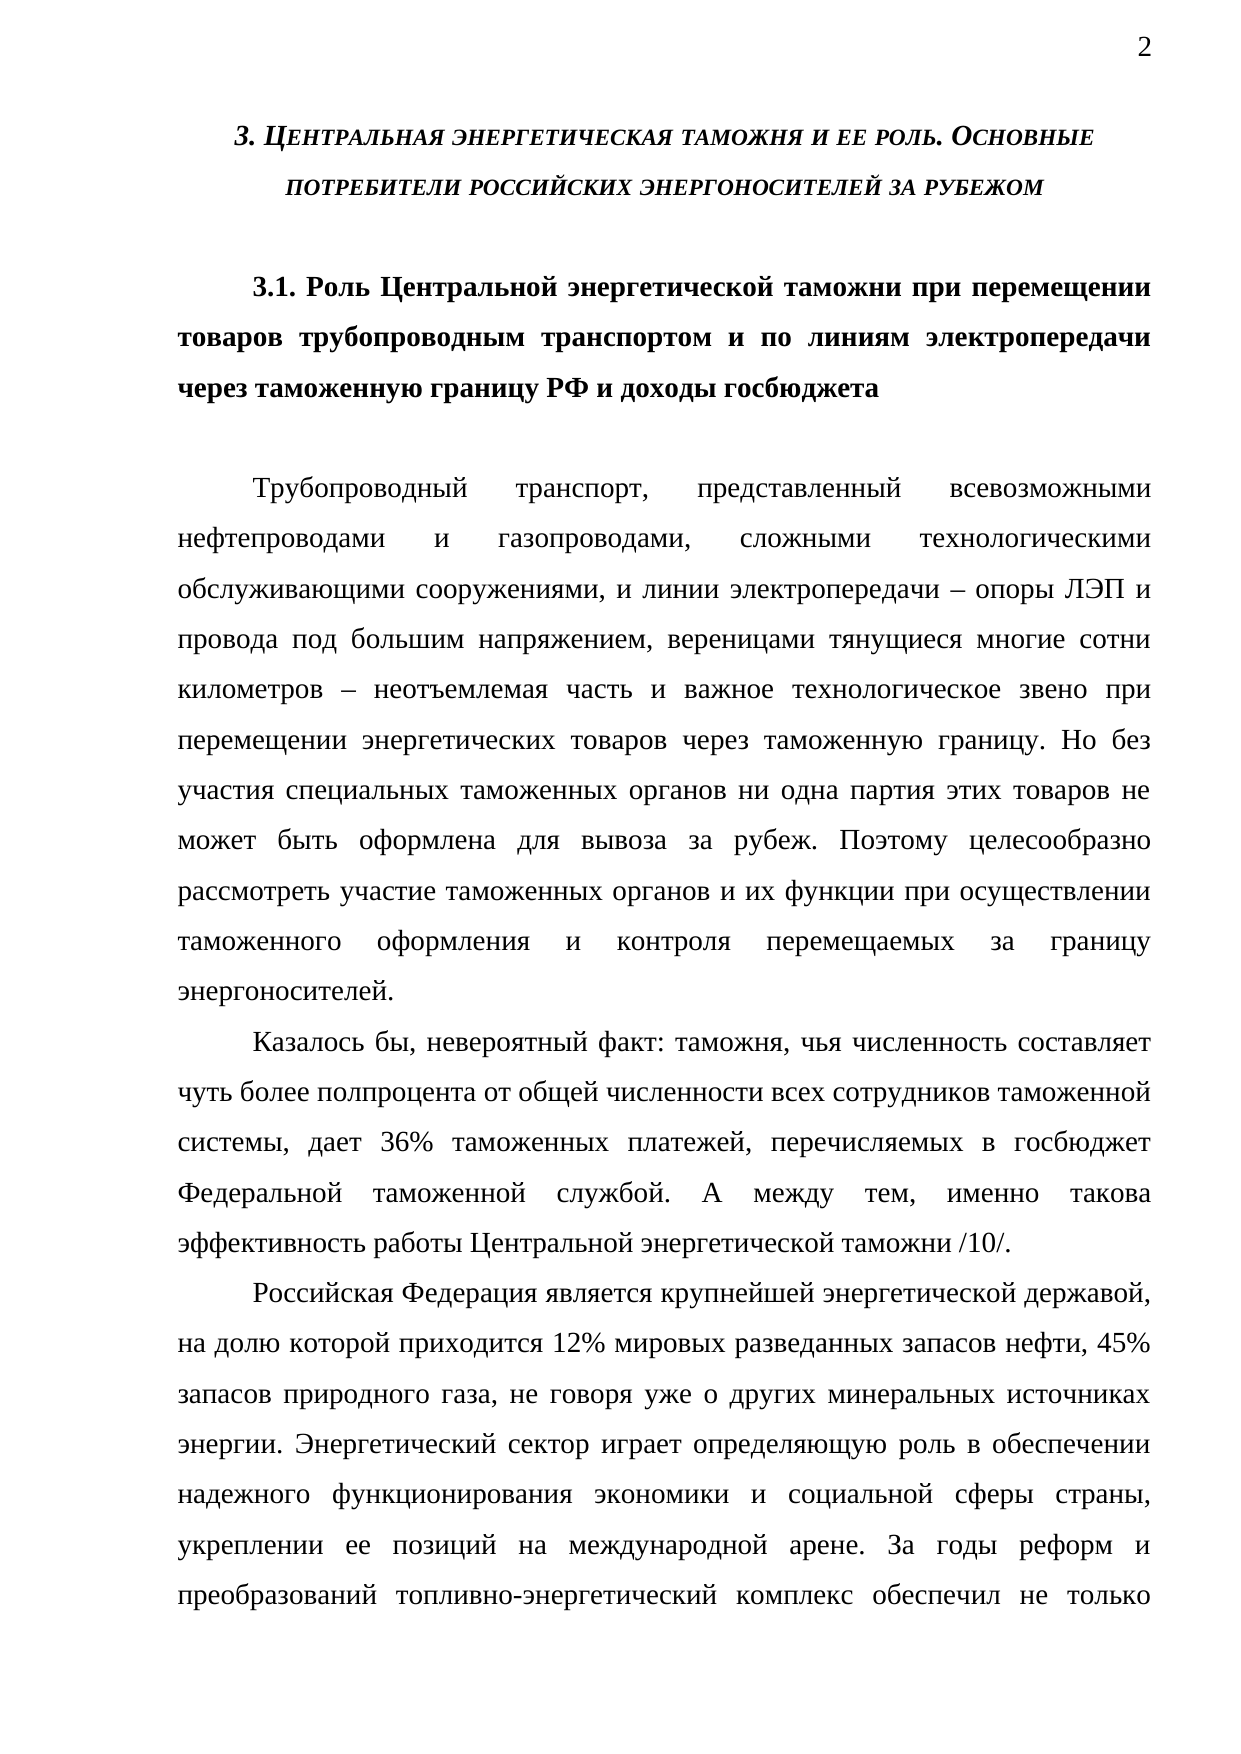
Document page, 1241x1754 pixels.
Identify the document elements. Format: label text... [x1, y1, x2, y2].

subtitle 3.1. Роль Центральной энергетической таможни при перемещении товаров трубопроводным транспортом и по линиям электропередачи через таможенную границу РФ и доходы госбюджета [177, 269, 1152, 403]
text Казалось бы, невероятный факт: таможня, чья численность составляет чуть более полпроцента от общей численности всех сотрудников таможенной системы, дает 36% таможенных платежей, перечисляемых в госбюджет Федеральной таможенной службой. А между тем, именно такова эффективность работы Центральной энергетической таможни /10/. [177, 1024, 1152, 1258]
text Трубопроводный транспорт, представленный всевозможными нефтепроводами и газопроводами, сложными технологическими обслуживающими сооружениями, и линии электропередачи – опоры ЛЭП и провода под большим напряжением, вереницами тянущиеся многие сотни километров – неотъемлемая часть и важное технологическое звено при перемещении энергетических товаров через таможенную границу. Но без участия специальных таможенных органов ни одна партия этих товаров не может быть оформлена для вывоза за рубеж. Поэтому целесообразно рассмотреть участие таможенных органов и их функции при осуществлении таможенного оформления и контроля перемещаемых за границу энергоносителей. [177, 470, 1152, 1007]
subtitle 3. Центральная энергетическая таможня и ее роль. Основные потребители российских энергоносителей за рубежом [177, 118, 1152, 202]
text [177, 1275, 1152, 1611]
